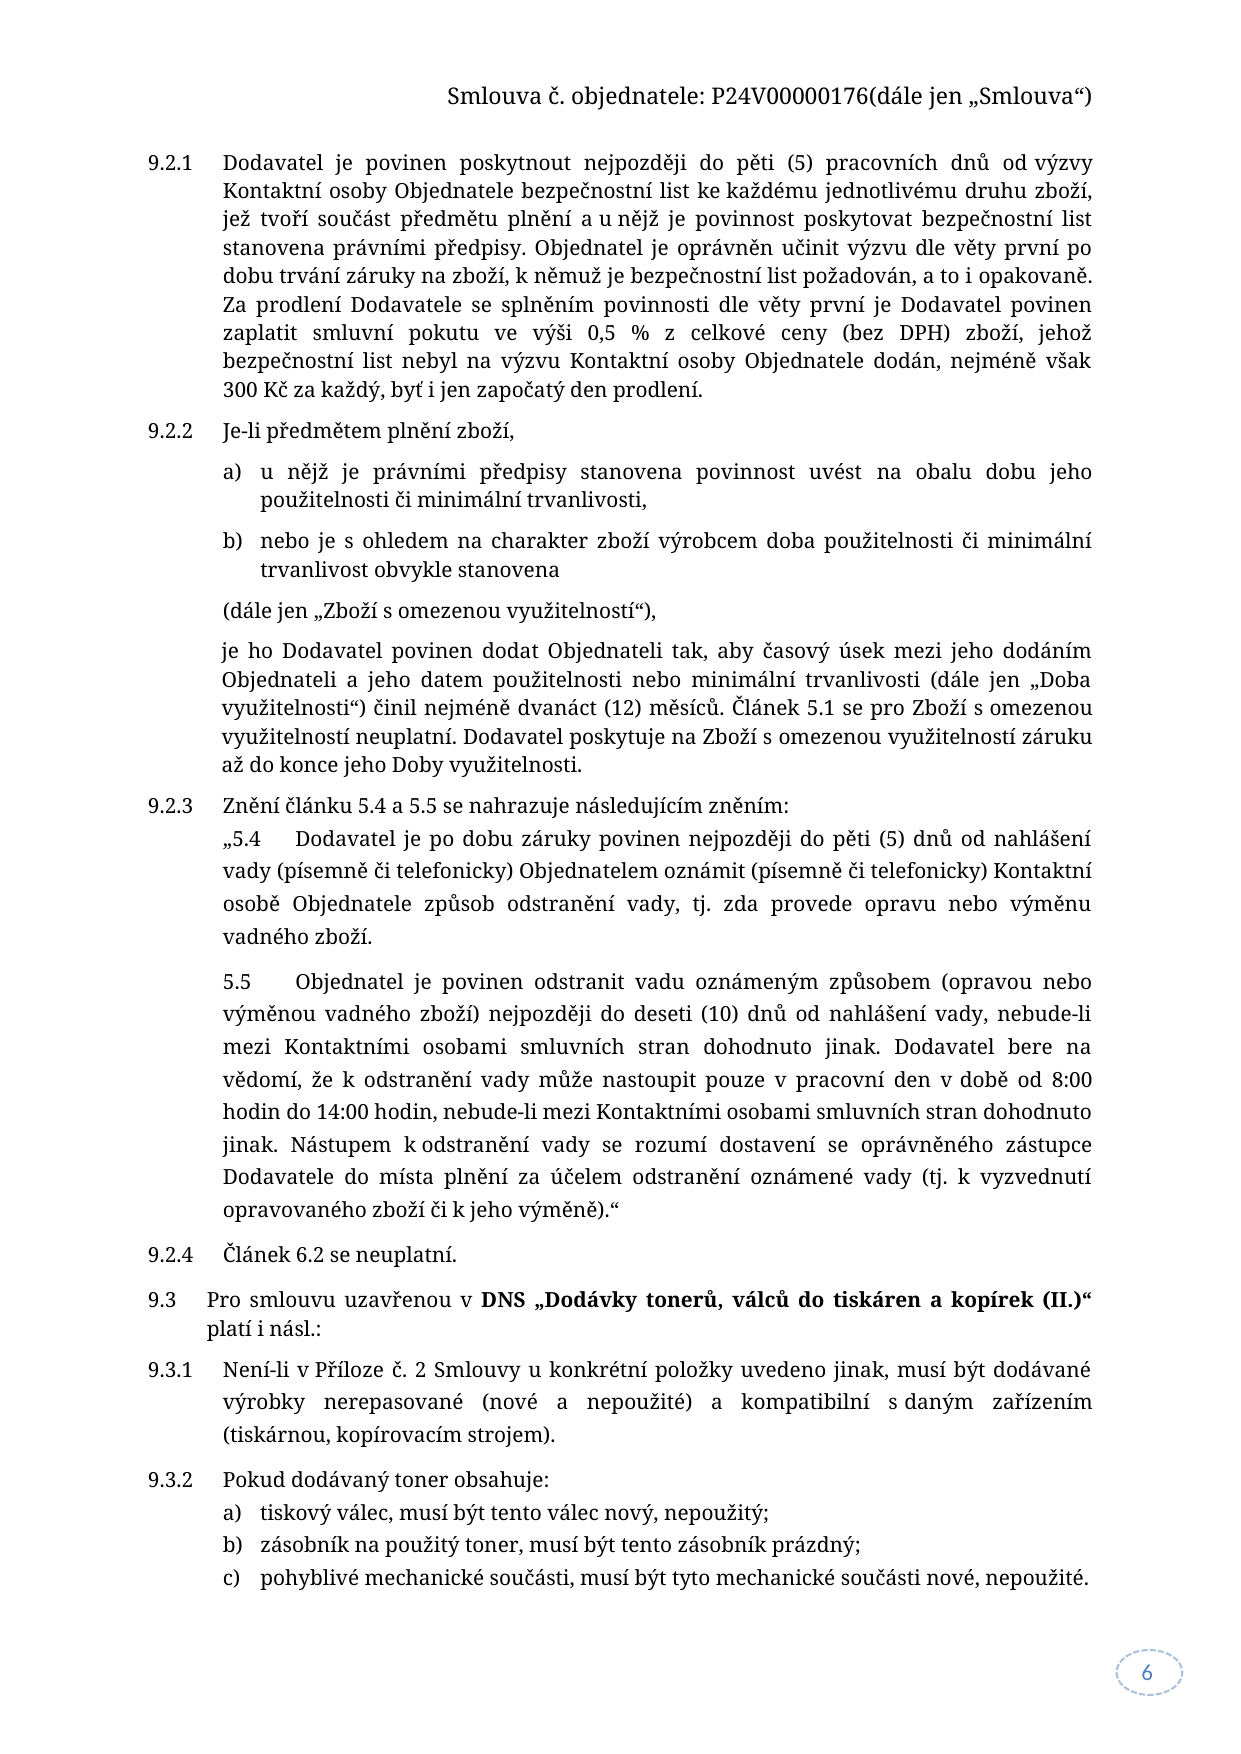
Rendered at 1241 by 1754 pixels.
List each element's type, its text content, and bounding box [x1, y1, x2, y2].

list Pro smlouvu uzavřenou v DNS „Dodávky tonerů, válců do tiskáren a kopírek (II.)“ platí i násl.: [148, 1285, 1093, 1342]
list Znění článku 5.4 a 5.5 se nahrazuje následujícím zněním: [148, 791, 1093, 820]
text je ho Dodavatel povinen dodat Objednateli tak, aby časový úsek mezi jeho dodáním Objednateli a jeho datem použitelnosti nebo minimální trvanlivosti (dále jen „Doba využitelnosti“) činil nejméně dvanáct (12) měsíců. Článek 5.1 se pro Zboží s omezenou využitelností neuplatní. Dodavatel poskytuje na Zboží s omezenou využitelností záruku až do konce jeho Doby využitelnosti. [221, 637, 1093, 779]
list nebo je s ohledem na charakter zboží výrobcem doba použitelnosti či minimální trvanlivost obvykle stanovena [223, 526, 1093, 583]
list Dodavatel je povinen poskytnout nejpozději do pěti (5) pracovních dnů od výzvy Kontaktní osoby Objednatele bezpečnostní list ke každému jednotlivému druhu zboží, jež tvoří součást předmětu plnění a u nějž je povinnost poskytovat bezpečnostní list stanovena právními předpisy. Objednatel je oprávněn učinit výzvu dle věty první po dobu trvání záruky na zboží, k němuž je bezpečnostní list požadován, a to i opakovaně. Za prodlení Dodavatele se splněním povinnosti dle věty první je Dodavatel povinen zaplatit smluvní pokutu ve výši 0,5 % z celkové ceny (bez DPH) zboží, jehož bezpečnostní list nebyl na výzvu Kontaktní osoby Objednatele dodán, nejméně však 300 Kč za každý, byť i jen započatý den prodlení. [148, 148, 1093, 403]
list u nějž je právními předpisy stanovena povinnost uvést na obalu dobu jeho použitelnosti či minimální trvanlivosti, [223, 457, 1093, 514]
list zásobník na použitý toner, musí být tento zásobník prázdný; [223, 1530, 1093, 1559]
list pohyblivé mechanické součásti, musí být tyto mechanické součásti nové, nepoužité. [223, 1563, 1093, 1591]
list „5.4 Dodavatel je po dobu záruky povinen nejpozději do pěti (5) dnů od nahlášení vady (písemně či telefonicky) Objednatelem oznámit (písemně či telefonicky) Kontaktní osobě Objednatele způsob odstranění vady, tj. zda provede opravu nebo výměnu vadného zboží. [223, 824, 1093, 950]
text (dále jen „Zboží s omezenou využitelností“), [223, 596, 1093, 624]
list Článek 6.2 se neuplatní. [148, 1240, 1093, 1269]
list Pokud dodávaný toner obsahuje: [148, 1465, 1093, 1493]
list 5.5 Objednatel je povinen odstranit vadu oznámeným způsobem (opravou nebo výměnou vadného zboží) nejpozději do deseti (10) dnů od nahlášení vady, nebude-li mezi Kontaktními osobami smluvních stran dohodnuto jinak. Dodavatel bere na vědomí, že k odstranění vady může nastoupit pouze v pracovní den v době od 8:00 hodin do 14:00 hodin, nebude-li mezi Kontaktními osobami smluvních stran dohodnuto jinak. Nástupem k odstranění vady se rozumí dostavení se oprávněného zástupce Dodavatele do místa plnění za účelem odstranění oznámené vady (tj. k vyzvednutí opravovaného zboží či k jeho výměně).“ [223, 967, 1093, 1223]
list Není-li v Příloze č. 2 Smlouvy u konkrétní položky uvedeno jinak, musí být dodávané výrobky nerepasované (nové a nepoužité) a kompatibilní s daným zařízením (tiskárnou, kopírovacím strojem). [148, 1355, 1093, 1448]
list tiskový válec, musí být tento válec nový, nepoužitý; [223, 1498, 1093, 1526]
list Je-li předmětem plnění zboží, [148, 416, 1093, 444]
